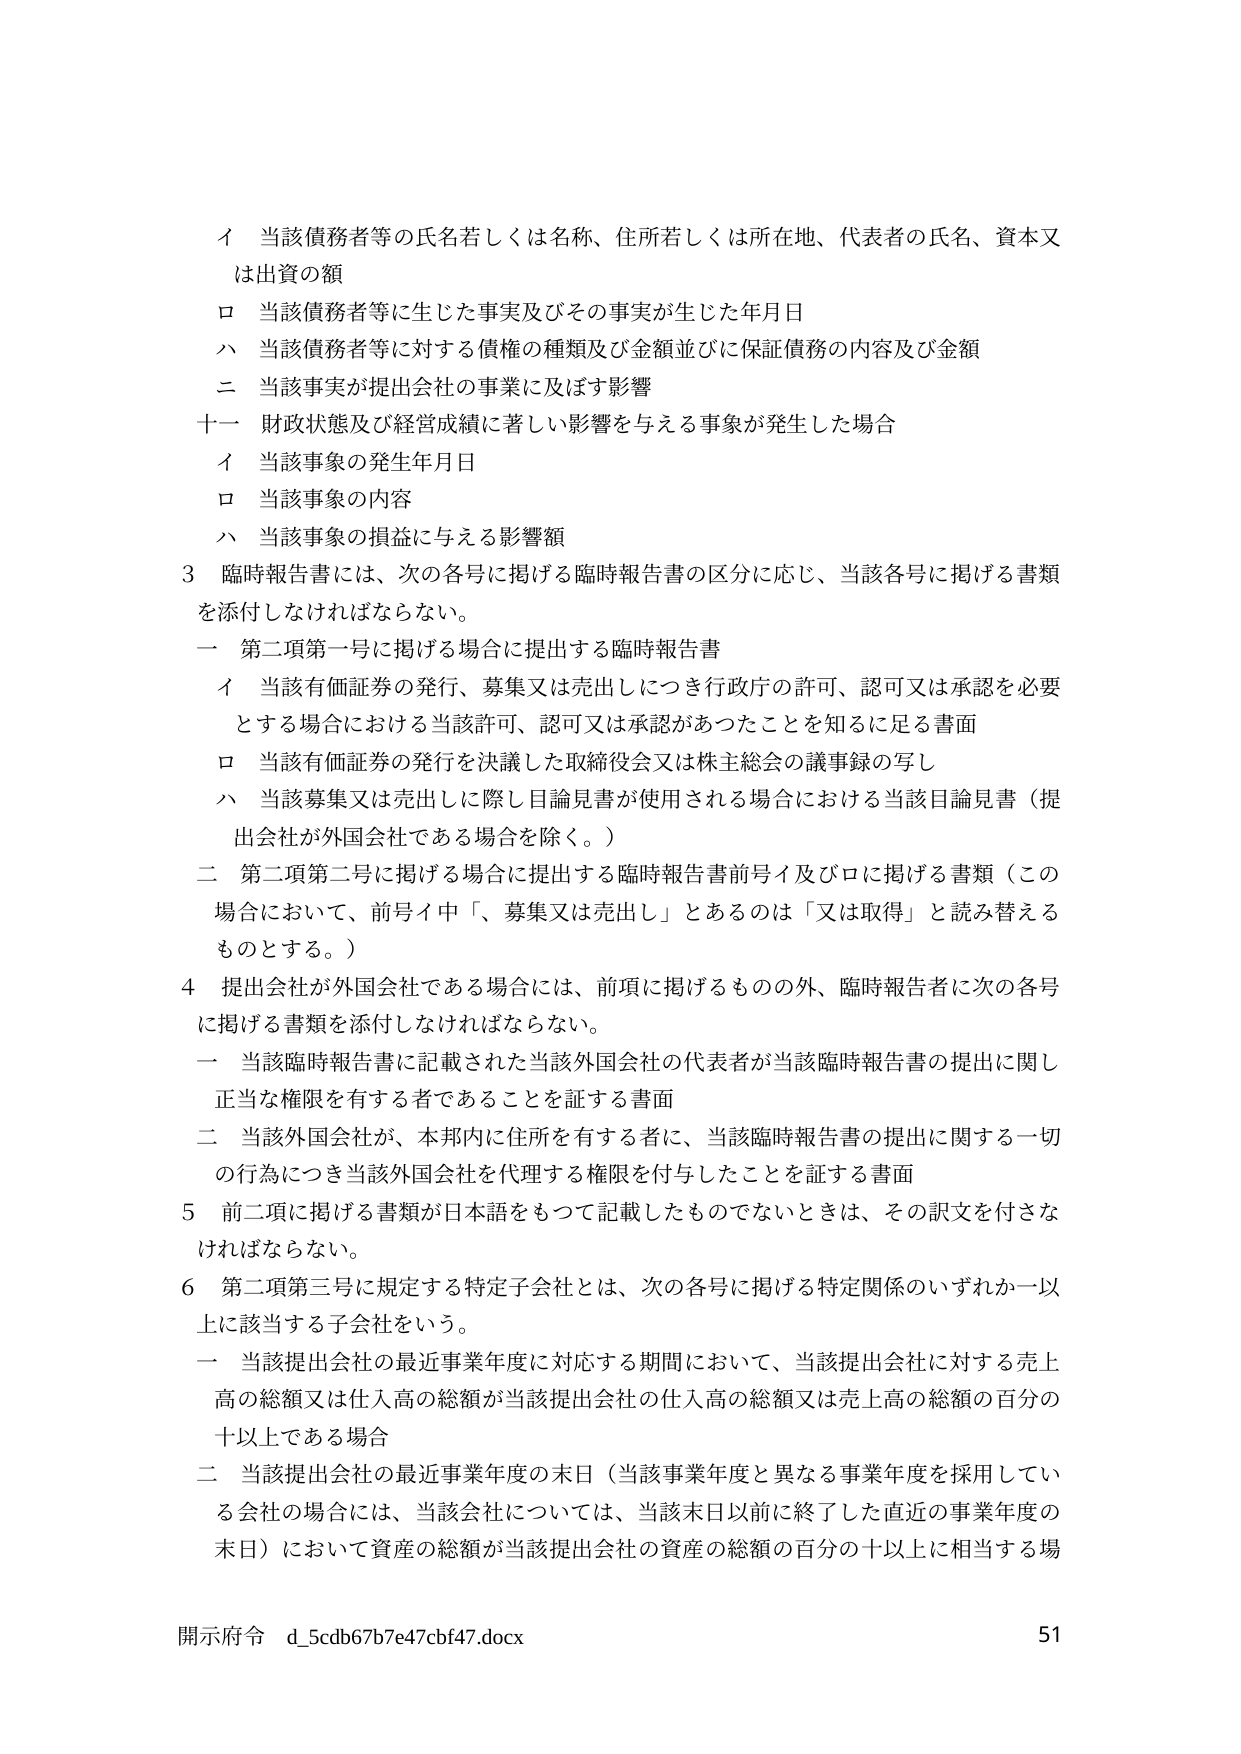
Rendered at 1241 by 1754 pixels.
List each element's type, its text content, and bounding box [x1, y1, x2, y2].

text ロ 当該事象の内容 [215, 479, 1063, 517]
text ３ 臨時報告書には、次の各号に掲げる臨時報告書の区分に応じ、当該各号に掲げる書類を添付しなければならない。 [177, 554, 1063, 629]
text 一 当該臨時報告書に記載された当該外国会社の代表者が当該臨時報告書の提出に関し正当な権限を有する者であることを証する書面 [196, 1042, 1063, 1117]
text ４ 提出会社が外国会社である場合には、前項に掲げるものの外、臨時報告者に次の各号に掲げる書類を添付しなければならない。 [177, 967, 1063, 1042]
text ロ 当該債務者等に生じた事実及びその事実が生じた年月日 [215, 292, 1063, 329]
text ニ 当該事実が提出会社の事業に及ぼす影響 [215, 367, 1063, 404]
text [196, 1454, 1063, 1567]
text ５ 前二項に掲げる書類が日本語をもつて記載したものでないときは、その訳文を付さなければならない。 [177, 1192, 1063, 1267]
text 二 当該外国会社が、本邦内に住所を有する者に、当該臨時報告書の提出に関する一切の行為につき当該外国会社を代理する権限を付与したことを証する書面 [196, 1117, 1063, 1192]
text ロ 当該有価証券の発行を決議した取締役会又は株主総会の議事録の写し [215, 742, 1063, 779]
text イ 当該有価証券の発行、募集又は売出しにつき行政庁の許可、認可又は承認を必要とする場合における当該許可、認可又は承認があつたことを知るに足る書面 [215, 667, 1063, 742]
text 十一 財政状態及び経営成績に著しい影響を与える事象が発生した場合 [196, 404, 1063, 442]
text ６ 第二項第三号に規定する特定子会社とは、次の各号に掲げる特定関係のいずれか一以上に該当する子会社をいう。 [177, 1267, 1063, 1342]
text イ 当該債務者等の氏名若しくは名称、住所若しくは所在地、代表者の氏名、資本又は出資の額 [215, 217, 1063, 292]
text 二 第二項第二号に掲げる場合に提出する臨時報告書前号イ及びロに掲げる書類（この場合において、前号イ中「、募集又は売出し」とあるのは「又は取得」と読み替えるものとする。） [196, 854, 1063, 967]
text ハ 当該事象の損益に与える影響額 [215, 517, 1063, 554]
text ハ 当該債務者等に対する債権の種類及び金額並びに保証債務の内容及び金額 [215, 329, 1063, 367]
text 一 第二項第一号に掲げる場合に提出する臨時報告書 [196, 629, 1063, 667]
text イ 当該事象の発生年月日 [215, 442, 1063, 479]
text ハ 当該募集又は売出しに際し目論見書が使用される場合における当該目論見書（提出会社が外国会社である場合を除く。） [215, 779, 1063, 854]
text 一 当該提出会社の最近事業年度に対応する期間において、当該提出会社に対する売上高の総額又は仕入高の総額が当該提出会社の仕入高の総額又は売上高の総額の百分の十以上である場合 [196, 1342, 1063, 1454]
